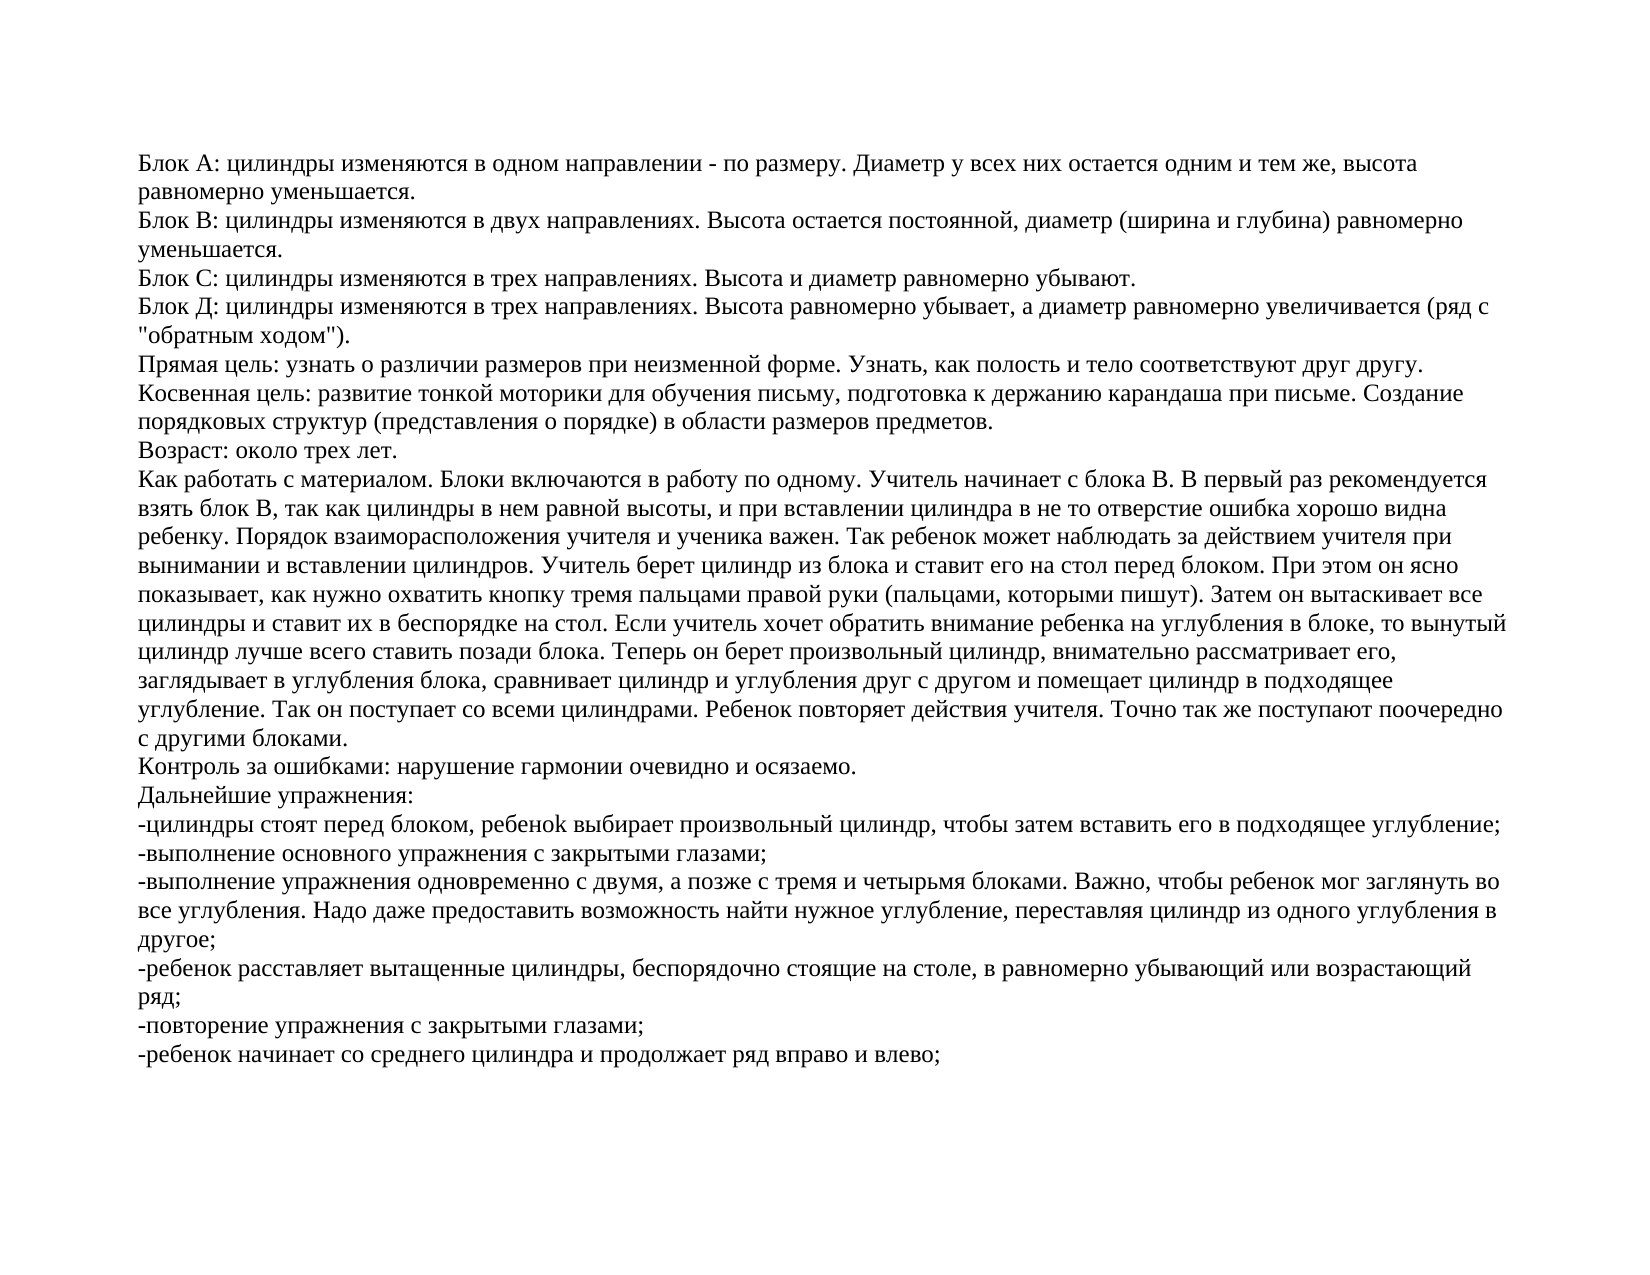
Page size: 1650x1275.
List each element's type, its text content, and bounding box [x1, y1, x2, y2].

text Блок А: цилиндры изменяются в одном направлении - по размеру. Диаметр у всех них остается одним и тем же, высота равномерно уменьшается. [138, 148, 1512, 205]
text -повторение упражнения с закрытыми глазами; [138, 1010, 1512, 1039]
text Прямая цель: узнать о различии размеров при неизменной форме. Узнать, как полость и тело соответствуют друг другу. [138, 349, 1512, 378]
text -цилиндры стоят перед блоком, ребеноk выбирает произвольный цилиндр, чтобы затем вставить его в подходящее углубление; [138, 809, 1512, 838]
text -выполнение упражнения одновременно с двумя, а позже с тремя и четырьмя блоками. Важно, чтобы ребенок мог заглянуть во все углубления. Надо даже предоставить возможность найти нужное углубление, переставляя цилиндр из одного углубления в другое; [138, 866, 1512, 953]
text Контроль за ошибками: нарушение гармонии очевидно и осязаемо. [138, 751, 1512, 780]
text Блок С: цилиндры изменяются в трех направлениях. Высота и диаметр равномерно убывают. [138, 263, 1512, 291]
text Возраст: около трех лет. [138, 435, 1512, 464]
text Блок В: цилиндры изменяются в двух направлениях. Высота остается постоянной, диаметр (ширина и глубина) равномерно уменьшается. [138, 205, 1512, 263]
text Дальнейшие упражнения: [138, 780, 1512, 809]
text -ребенок расставляет вытащенные цилиндры, беспорядочно стоящие на столе, в равномерно убывающий или возрастающий ряд; [138, 953, 1512, 1010]
text Блок Д: цилиндры изменяются в трех направлениях. Высота равномерно убывает, а диаметр равномерно увеличивается (ряд с "обратным ходом"). [138, 291, 1512, 349]
text Косвенная цель: развитие тонкой моторики для обучения письму, подготовка к держанию карандаша при письме. Создание порядковых структур (представления о порядке) в области размеров предметов. [138, 378, 1512, 435]
text -выполнение основного упражнения с закрытыми глазами; [138, 838, 1512, 866]
text Как работать с материалом. Блоки включаются в работу по одному. Учитель начинает с блока В. В первый раз рекомендуется взять блок В, так как цилиндры в нем равной высоты, и при вставлении цилиндра в не то отверстие ошибка хорошо видна ребенку. Порядок взаиморасположения учителя и ученика важен. Так ребенок может наблюдать за действием учителя при вынимании и вставлении цилиндров. Учитель берет цилиндр из блока и ставит его на стол перед блоком. При этом он ясно показывает, как нужно охватить кнопку тремя пальцами правой руки (пальцами, которыми пишут). Затем он вытаскивает все цилиндры и ставит их в беспорядке на стол. Если учитель хочет обратить внимание ребенка на углубления в блоке, то вынутый цилиндр лучше всего ставить позади блока. Теперь он берет произвольный цилиндр, внимательно рассматривает его, заглядывает в углубления блока, сравнивает цилиндр и углубления друг с другом и помещает цилиндр в подходящее углубление. Так он поступает со всеми цилиндрами. Ребенок повторяет действия учителя. Точно так же поступают поочередно с другими блоками. [138, 464, 1512, 751]
text -ребенок начинает со среднего цилиндра и продолжает ряд вправо и влево; [138, 1039, 1512, 1068]
